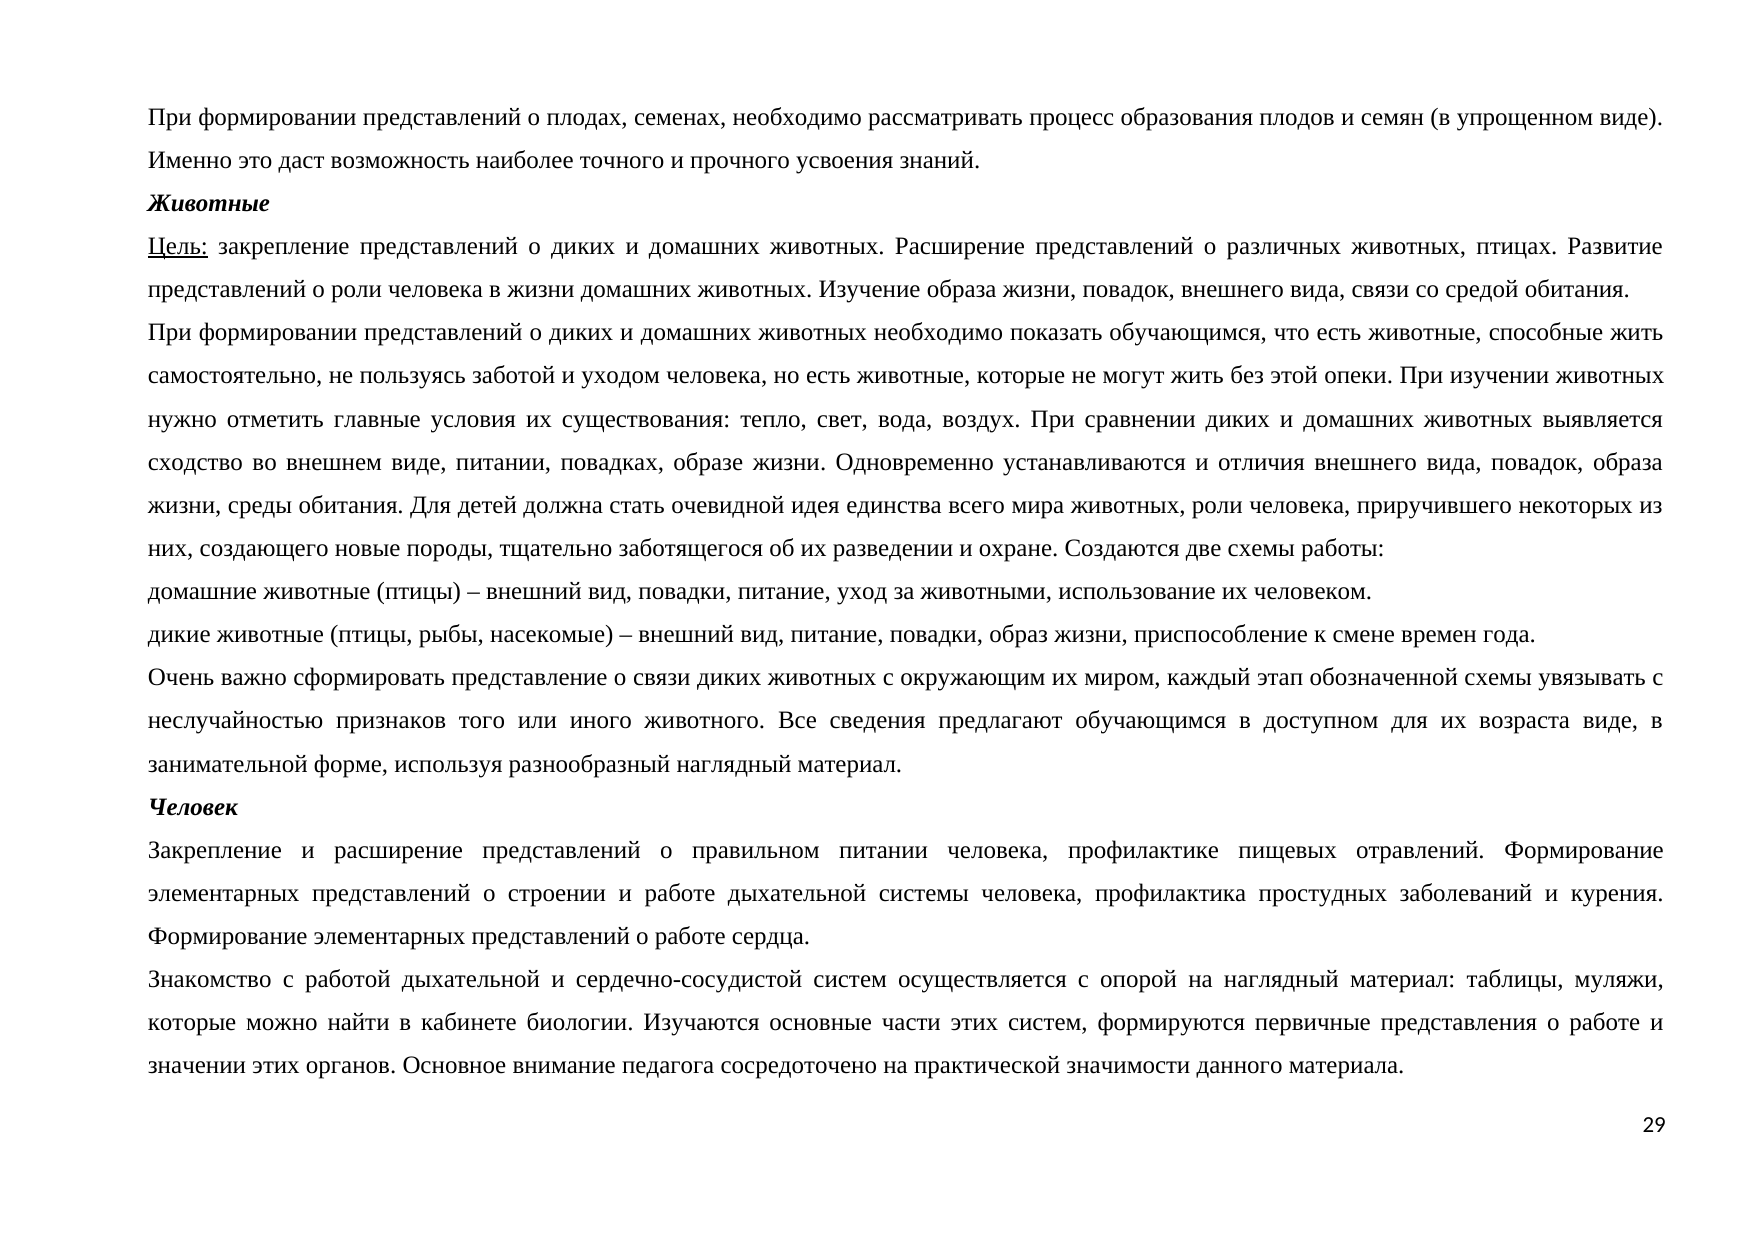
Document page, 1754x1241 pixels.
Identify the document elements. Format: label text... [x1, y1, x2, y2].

text Очень важно сформировать представление о связи диких животных с окружающим их миром, каждый этап обозначенной схемы увязывать с неслучайностью признаков того или иного животного. Все сведения предлагают обучающимся в доступном для их возраста виде, в занимательной форме, используя разнообразный наглядный материал. [148, 662, 1665, 777]
text Закрепление и расширение представлений о правильном питании человека, профилактике пищевых отравлений. Формирование элементарных представлений о строении и работе дыхательной системы человека, профилактика простудных заболеваний и курения. Формирование элементарных представлений о работе сердца. [148, 835, 1665, 950]
text При формировании представлений о плодах, семенах, необходимо рассматривать процесс образования плодов и семян (в упрощенном виде). Именно это даст возможность наиболее точного и прочного усвоения знаний. [148, 102, 1665, 174]
text Цель: закрепление представлений о диких и домашних животных. Расширение представлений о различных животных, птицах. Развитие представлений о роли человека в жизни домашних животных. Изучение образа жизни, повадок, внешнего вида, связи со средой обитания. [148, 231, 1665, 303]
text домашние животные (птицы) – внешний вид, повадки, питание, уход за животными, использование их человеком. [148, 576, 1665, 605]
text При формировании представлений о диких и домашних животных необходимо показать обучающимся, что есть животные, способные жить самостоятельно, не пользуясь заботой и уходом человека, но есть животные, которые не могут жить без этой опеки. При изучении животных нужно отметить главные условия их существования: тепло, свет, вода, воздух. При сравнении диких и домашних животных выявляется сходство во внешнем виде, питании, повадках, образе жизни. Одновременно устанавливаются и отличия внешнего вида, повадок, образа жизни, среды обитания. Для детей должна стать очевидной идея единства всего мира животных, роли человека, приручившего некоторых из них, создающего новые породы, тщательно заботящегося об их разведении и охране. Создаются две схемы работы: [148, 317, 1665, 562]
text дикие животные (птицы, рыбы, насекомые) – внешний вид, питание, повадки, образ жизни, приспособление к смене времен года. [148, 619, 1665, 648]
text Знакомство с работой дыхательной и сердечно-сосудистой систем осуществляется с опорой на наглядный материал: таблицы, муляжи, которые можно найти в кабинете биологии. Изучаются основные части этих систем, формируются первичные представления о работе и значении этих органов. Основное внимание педагога сосредоточено на практической значимости данного материала. [148, 964, 1665, 1079]
text Животные [148, 188, 1665, 217]
text Человек [148, 792, 1665, 821]
